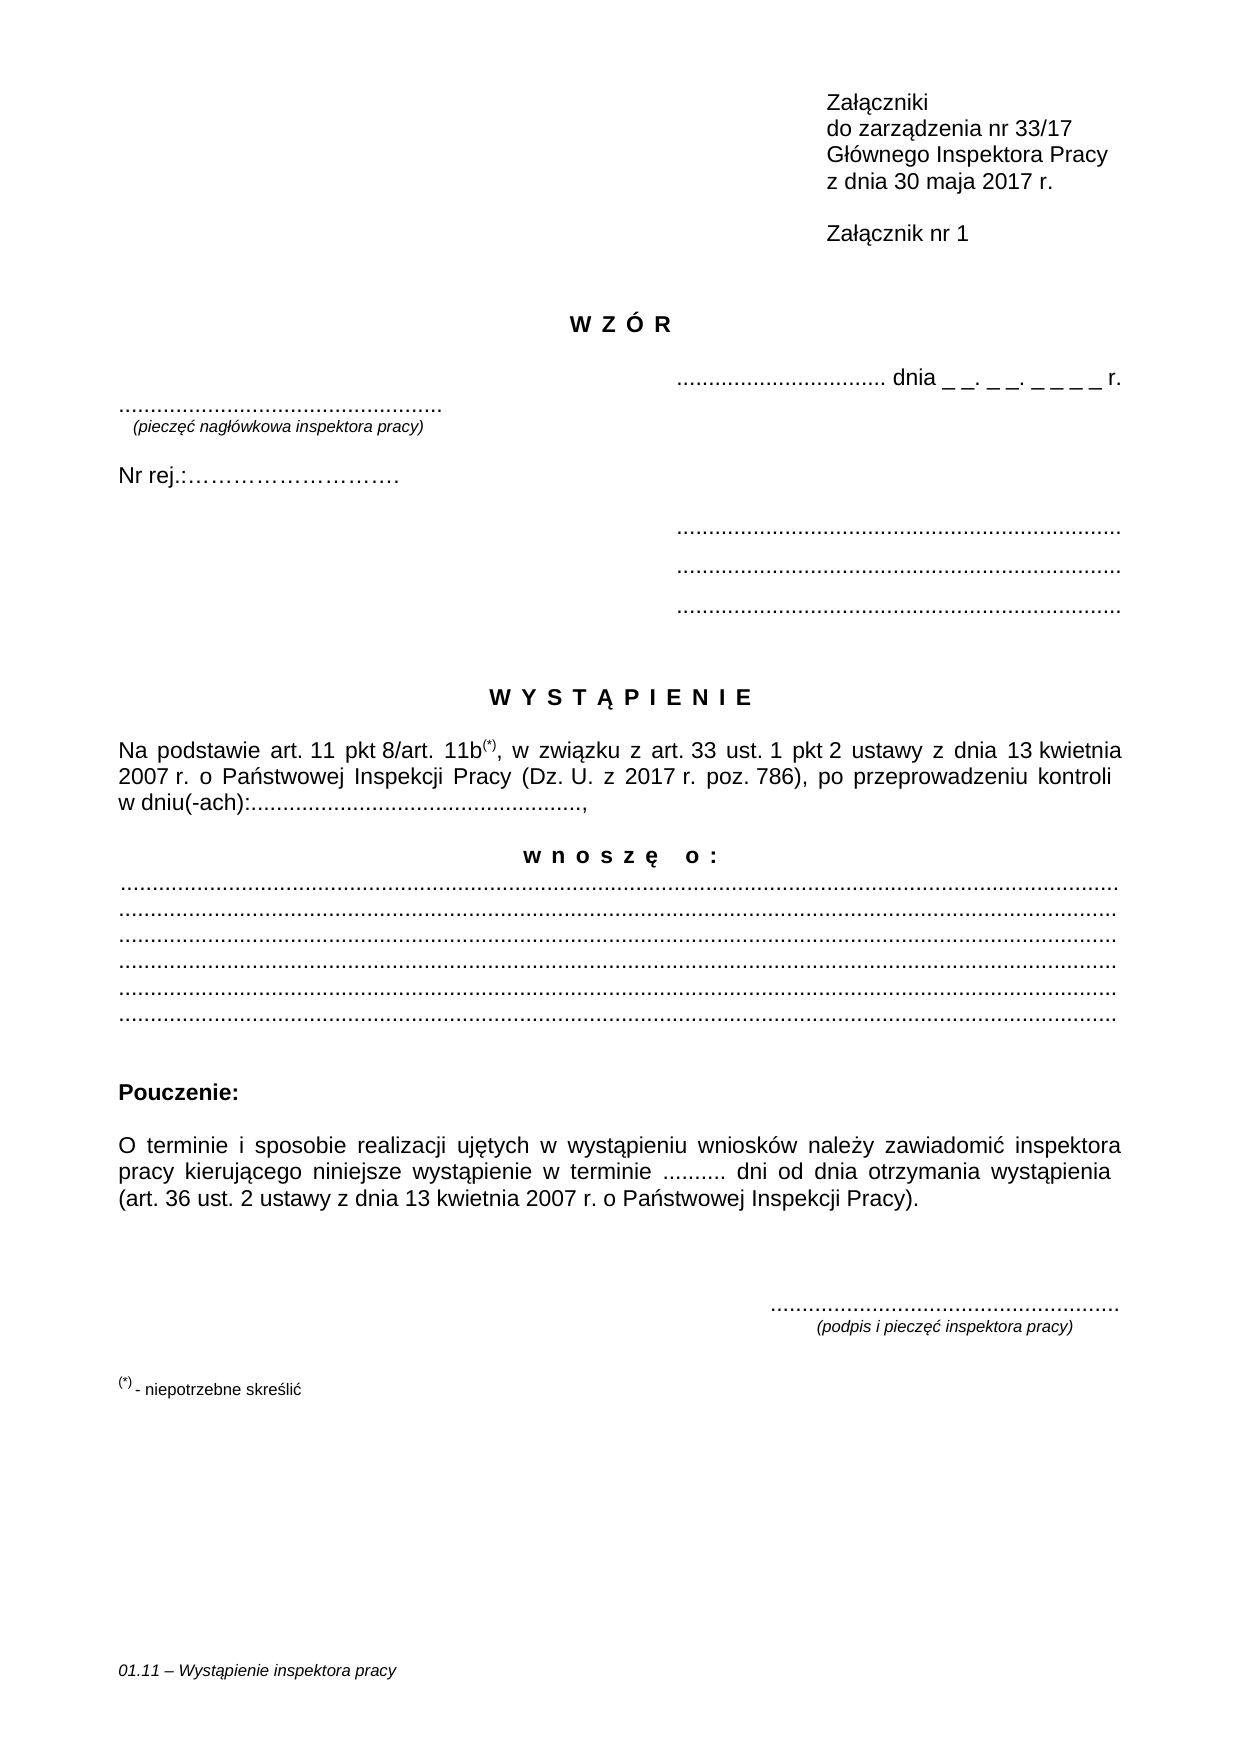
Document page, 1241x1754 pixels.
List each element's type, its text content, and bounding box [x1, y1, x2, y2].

text Głównego Inspektora Pracy [118, 141, 1122, 168]
text WYSTĄPIENIE [118, 684, 1122, 710]
text wnoszę o: [118, 842, 1122, 868]
text (*) - niepotrzebne skreślić [118, 1374, 1122, 1400]
text Na podstawie art. 11 pkt 8/art. 11b(*), w związku z art. 33 ust. 1 pkt 2 ustawy z dnia 13 kwietnia 2007 r. o Państwowej Inspekcji Pracy (Dz. U. z 2017 r. poz. 786), po przeprowadzeniu kontroli w dniu(-ach):...................................................., [118, 737, 1122, 816]
text WZÓR [118, 311, 1122, 338]
text (pieczęć nagłówkowa inspektora pracy) [118, 417, 1122, 436]
text z dnia 30 maja 2017 r. [118, 168, 1122, 194]
text ................................. dnia _ _. _ _. _ _ _ _ r. [118, 364, 1122, 391]
text ...................................................................... [118, 592, 1122, 618]
text Załączniki [118, 89, 1122, 115]
text Załącznik nr 1 [118, 220, 1122, 247]
text ................................................................................................................................................................................................................................................................................................................................................................................................................................................................................................................................................................................................................................................................................................................................................................................................................. [118, 895, 1122, 1027]
text ................................................... [118, 391, 1122, 417]
text (podpis i pieczęć inspektora pracy) [768, 1316, 1122, 1336]
text ...................................................................... [118, 513, 1122, 539]
text Pouczenie: [118, 1079, 1122, 1106]
text ....................................................... [768, 1290, 1122, 1316]
text O terminie i sposobie realizacji ujętych w wystąpieniu wniosków należy zawiadomić inspektora pracy kierującego niniejsze wystąpienie w terminie .......... dni od dnia otrzymania wystąpienia (art. 36 ust. 2 ustawy z dnia 13 kwietnia 2007 r. o Państwowej Inspekcji Pracy). [118, 1132, 1122, 1211]
text ............................................................................................................................................................. [118, 868, 1122, 895]
text do zarządzenia nr 33/17 [118, 115, 1122, 141]
text ...................................................................... [118, 552, 1122, 579]
text Nr rej.:………………………. [118, 462, 1122, 489]
